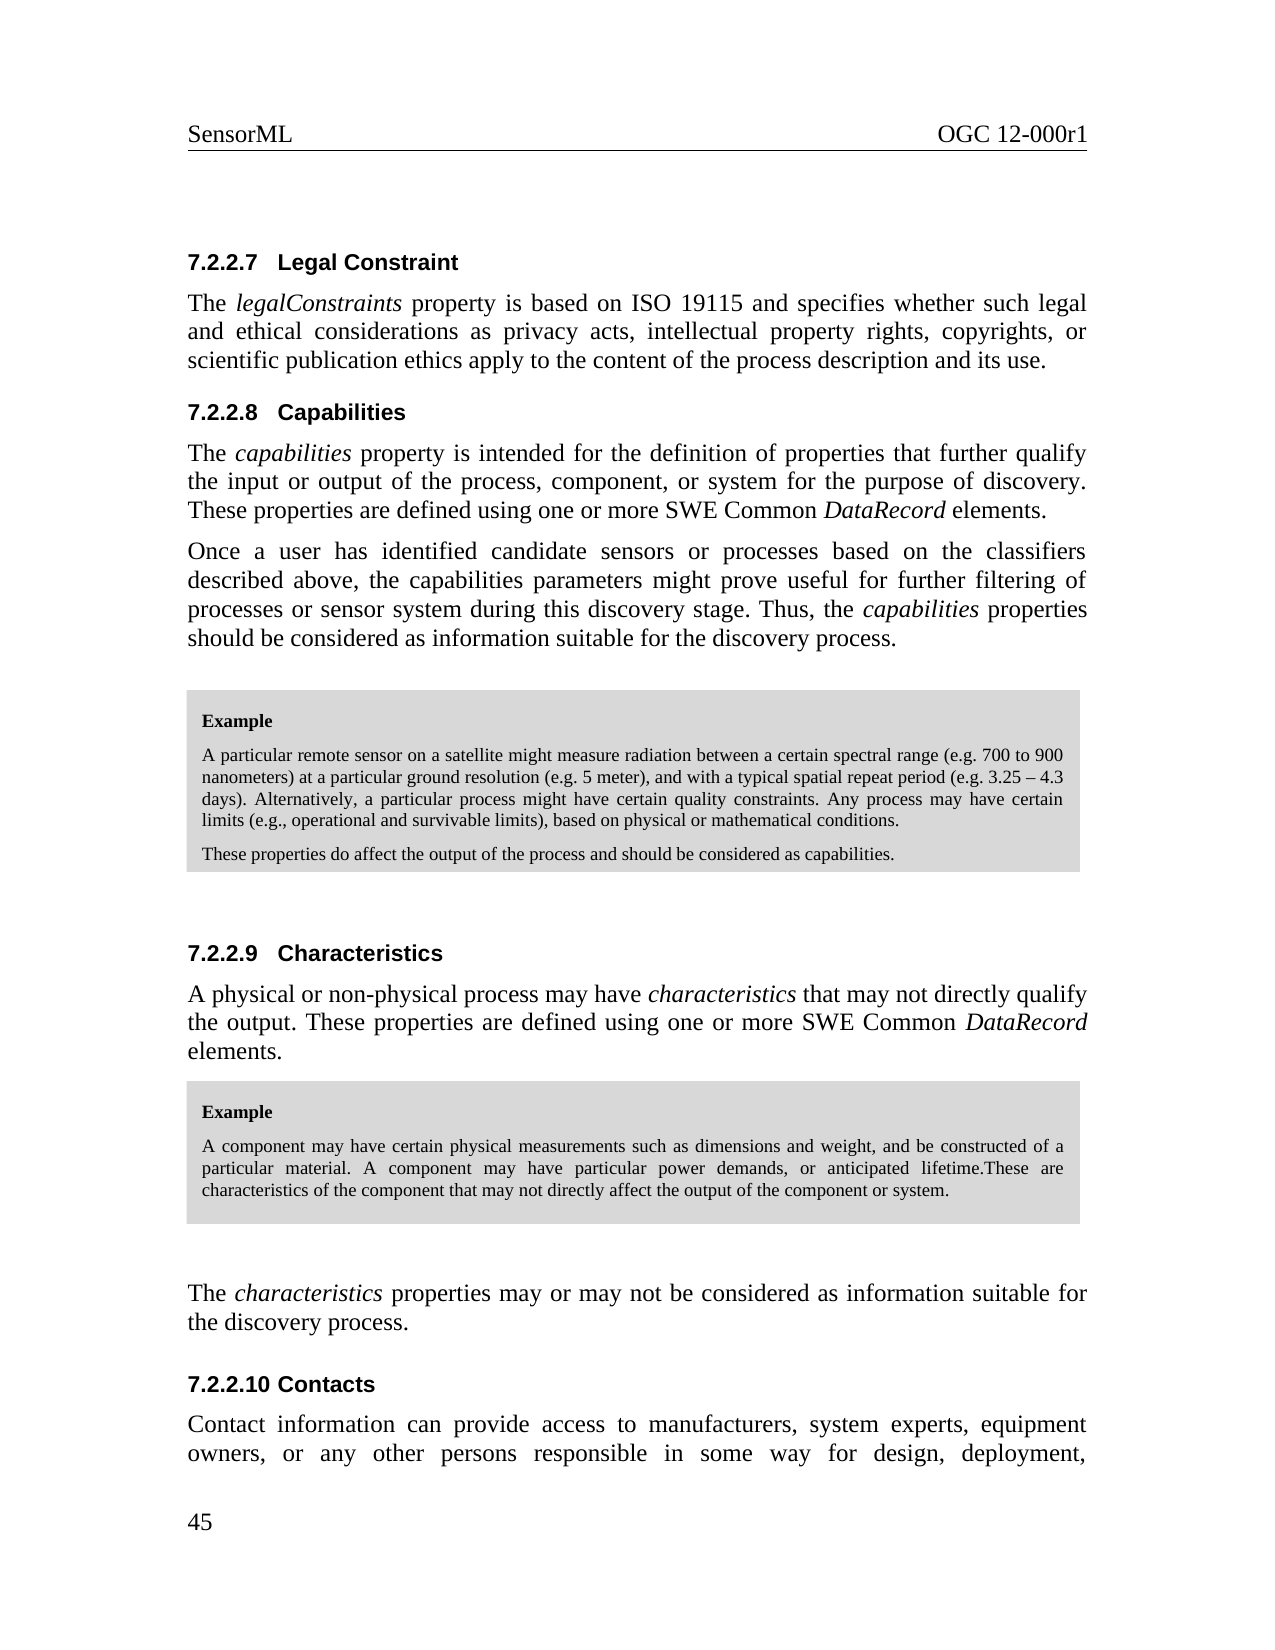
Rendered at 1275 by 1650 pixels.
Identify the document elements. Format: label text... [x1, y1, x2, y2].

subtitle Characteristics [187, 940, 1087, 966]
text The legalConstraints property is based on ISO 19115 and specifies whether such legal and ethical considerations as privacy acts, intellectual property rights, copyrights, or scientific publication ethics apply to the content of the process description and its use. [187, 288, 1087, 374]
subtitle Contacts [187, 1373, 1087, 1397]
text The capabilities property is intended for the definition of properties that further qualify the input or output of the process, component, or system for the purpose of discovery. These properties are defined using one or more SWE Common DataRecord elements. [187, 438, 1087, 524]
text The characteristics properties may or may not be considered as information suitable for the discovery process. [187, 1278, 1087, 1335]
text A physical or non-physical process may have characteristics that may not directly qualify the output. These properties are defined using one or more SWE Common DataRecord elements. [187, 979, 1087, 1065]
subtitle Capabilities [187, 399, 1087, 425]
text Once a user has identified candidate sensors or processes based on the classifiers described above, the capabilities parameters might prove useful for further filtering of processes or sensor system during this discovery stage. Thus, the capabilities properties should be considered as information suitable for the discovery process. [187, 536, 1087, 651]
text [187, 1409, 1087, 1467]
subtitle Legal Constraint [187, 249, 1087, 275]
